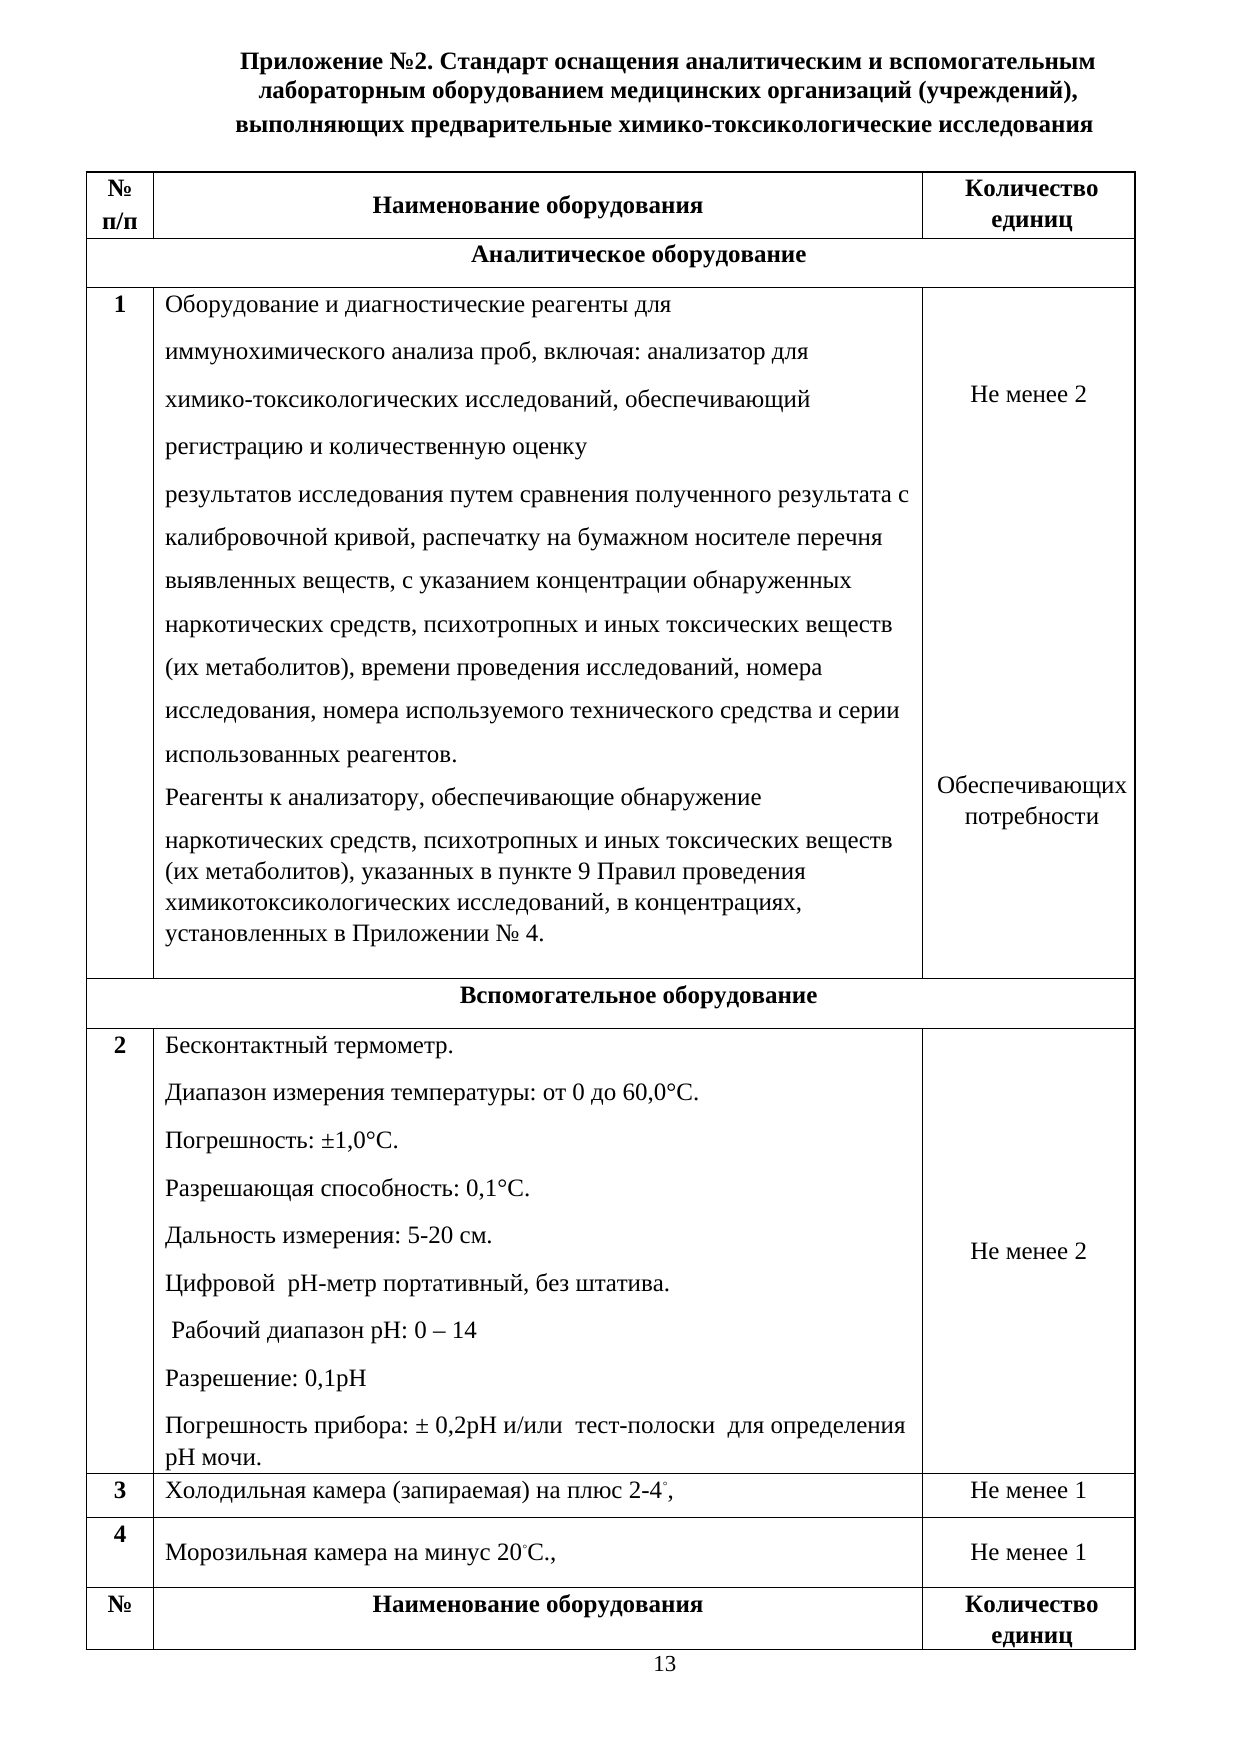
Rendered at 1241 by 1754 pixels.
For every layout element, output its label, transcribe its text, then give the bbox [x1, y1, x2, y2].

table_cell Количество единиц [923, 1588, 1134, 1649]
text выполняющих предварительные химико-токсикологические исследования [177, 109, 1094, 138]
table_cell Не менее 2 [923, 1029, 1134, 1473]
table_header Количество единиц [923, 173, 1134, 237]
table_cell 4 [87, 1518, 153, 1587]
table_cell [154, 1588, 922, 1649]
table_cell № п/п [87, 1588, 153, 1649]
table_cell Морозильная камера на минус 20◦С., [154, 1518, 922, 1587]
table_cell [87, 239, 153, 287]
table_cell 3 [87, 1474, 153, 1517]
table_cell Аналитическое оборудование [154, 239, 1134, 287]
text Приложение №2. Стандарт оснащения аналитическим и вспомогательным лабораторным оборудованием медицинских организаций (учреждений), [177, 46, 1158, 104]
table_cell Вспомогательное оборудование [154, 979, 1134, 1028]
table_cell Не менее 1 [923, 1474, 1134, 1517]
table_cell Не менее 1 [923, 1518, 1134, 1587]
table_cell 2 [87, 1029, 153, 1473]
table_header Наименование оборудования [154, 173, 922, 237]
table_cell Оборудование и диагностические реагенты для иммунохимического анализа проб, включая: анализатор для химико-токсикологических исследований, обеспечивающий регистрацию и количественную оценку результатов исследования путем сравнения полученного результата с калибровочной кривой, распечатку на бумажном носителе перечня выявленных веществ, с указанием концентрации обнаруженных наркотических средств, психотропных и иных токсических веществ (их метаболитов), времени проведения исследований, номера исследования, номера используемого технического средства и серии использованных реагентов. Реагенты к анализатору, обеспечивающие обнаружение наркотических средств, психотропных и иных токсических веществ (их метаболитов), указанных в пункте 9 Правил проведения химикотоксикологических исследований, в концентрациях, установленных в Приложении № 4. [154, 288, 922, 978]
table_cell [87, 979, 153, 1028]
table_header № п/п [87, 173, 153, 237]
table_cell Бесконтактный термометр. Диапазон измерения температуры: от 0 до 60,0°С. Погрешность: ±1,0°С. Разрешающая способность: 0,1°С. Дальность измерения: 5-20 см. Цифровой pH-метр портативный, без штатива. Рабочий диапазон pH: 0 – 14 Разрешение: 0,1pH Погрешность прибора: ± 0,2рН и/или тест-полоски для определения рН мочи. [154, 1029, 922, 1473]
table_cell Не менее 2 Обеспечивающих потребности [923, 288, 1134, 978]
table_cell 1 [87, 288, 153, 978]
table_cell Холодильная камера (запираемая) на плюс 2-4◦, [154, 1474, 922, 1517]
